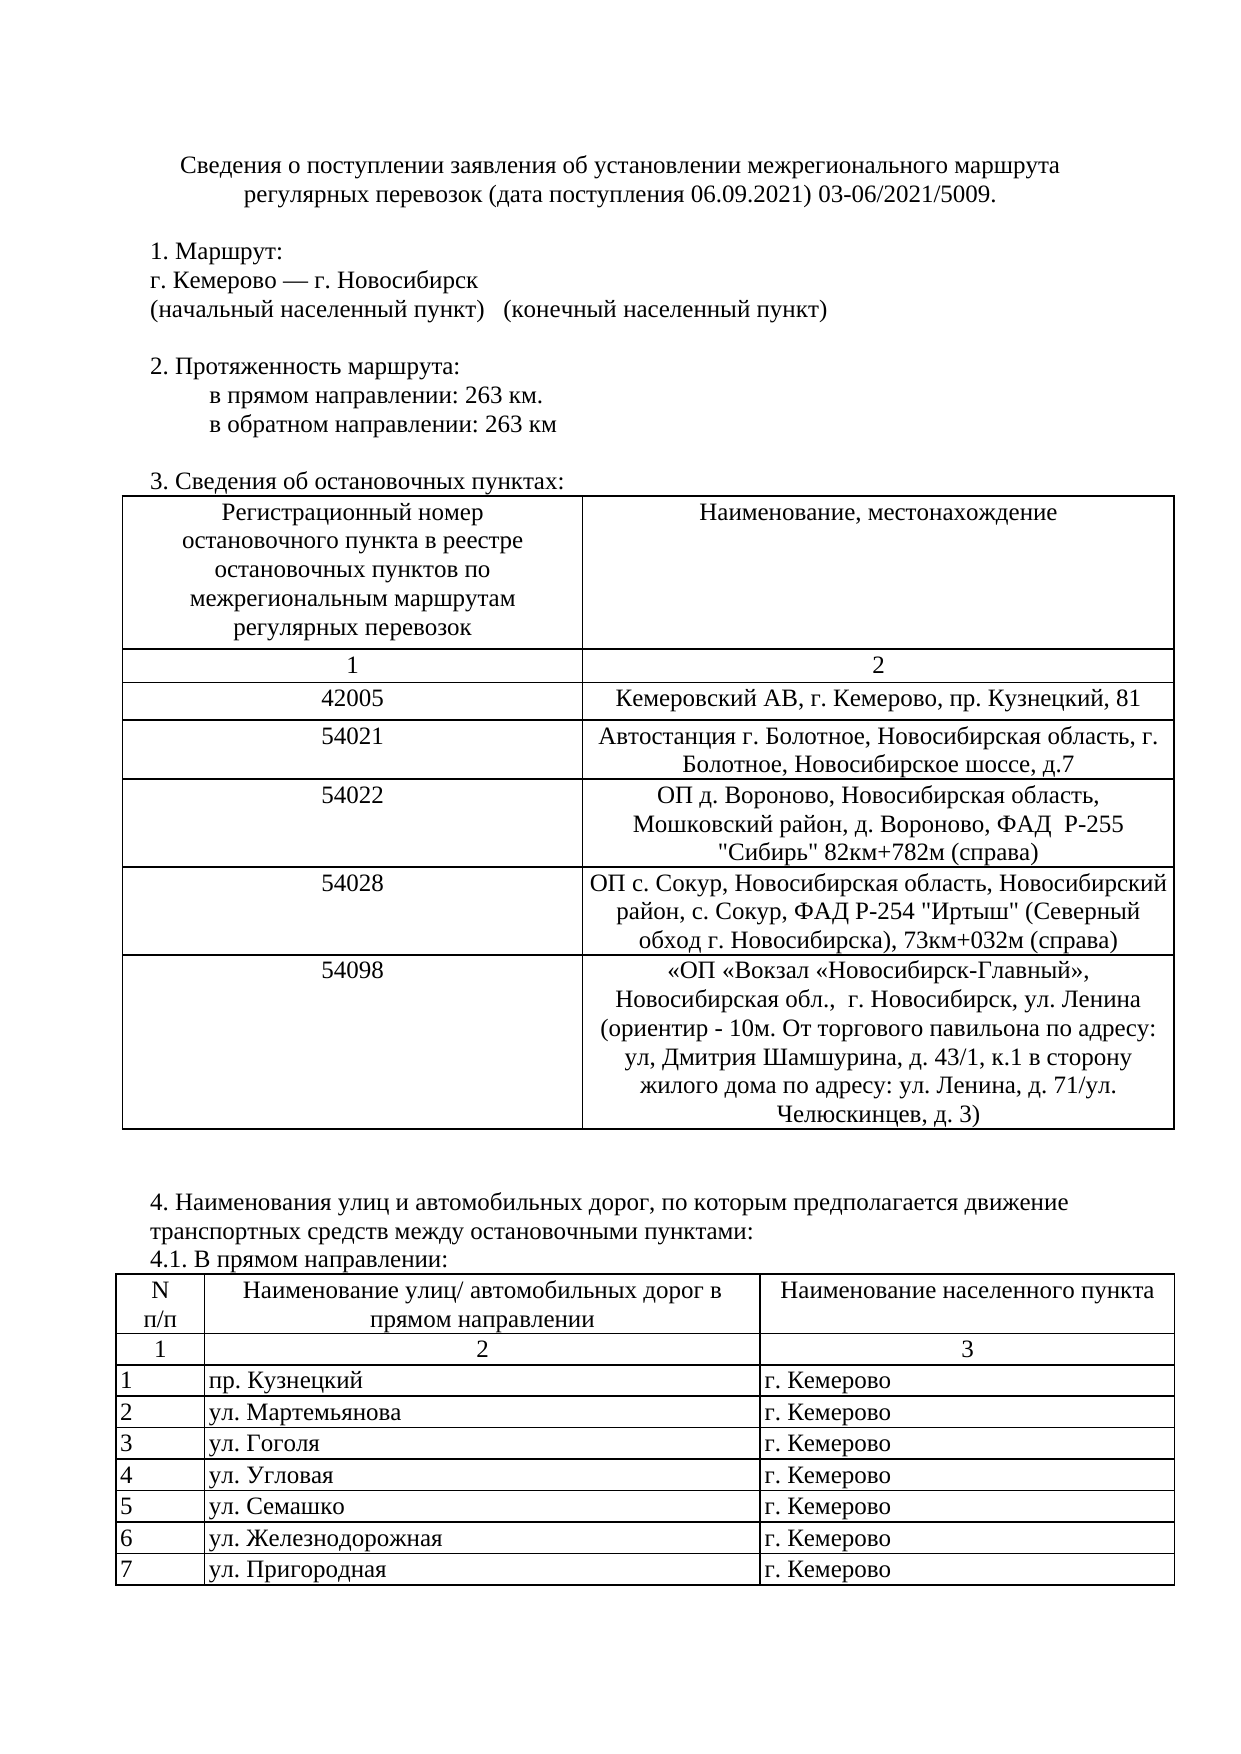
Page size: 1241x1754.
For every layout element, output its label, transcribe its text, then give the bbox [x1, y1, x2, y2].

table_cell ул. Железнодорожная [205, 1523, 759, 1553]
table_cell 7 [117, 1554, 204, 1584]
text г. Кемерово — г. Новосибирск [150, 265, 1090, 294]
table_cell г. Кемерово [761, 1554, 1174, 1584]
text Сведения о поступлении заявления об установлении межрегионального маршрута регулярных перевозок (дата поступления 06.09.2021) 03-06/2021/5009. [150, 150, 1090, 207]
table_header Наименование, местонахождение [583, 497, 1173, 648]
table_cell 54098 [123, 956, 582, 1128]
table_cell г. Кемерово [761, 1491, 1174, 1521]
table_cell «ОП «Вокзал «Новосибирск-Главный», Новосибирская обл., г. Новосибирск, ул. Ленина (ориентир - 10м. От торгового павильона по адресу: ул, Дмитрия Шамшурина, д. 43/1, к.1 в сторону жилого дома по адресу: ул. Ленина, д. 71/ул. Челюскинцев, д. 3) [583, 956, 1173, 1128]
table_header N п/п [117, 1275, 204, 1332]
table_cell ул. Угловая [205, 1460, 759, 1490]
table_cell 3 [761, 1334, 1174, 1364]
table_cell 2 [205, 1334, 759, 1364]
table_cell 54028 [123, 868, 582, 954]
text 4.1. В прямом направлении: [150, 1244, 1090, 1273]
table_cell г. Кемерово [761, 1428, 1174, 1458]
table_cell 6 [117, 1523, 204, 1553]
table_cell 3 [117, 1428, 204, 1458]
text 3. Сведения об остановочных пунктах: [150, 466, 1090, 495]
table_cell 1 [117, 1366, 204, 1395]
text 1. Маршрут: [150, 236, 1090, 265]
table_cell ул. Мартемьянова [205, 1397, 759, 1427]
table_cell пр. Кузнецкий [205, 1366, 759, 1395]
table_cell 1 [117, 1334, 204, 1364]
table_cell 5 [117, 1491, 204, 1521]
table_cell г. Кемерово [761, 1523, 1174, 1553]
table_header Регистрационный номер остановочного пункта в реестре остановочных пунктов по межрегиональным маршрутам регулярных перевозок [123, 497, 582, 648]
table_cell г. Кемерово [761, 1460, 1174, 1490]
text 2. Протяженность маршрута: [150, 351, 1090, 380]
table_cell 4 [117, 1460, 204, 1490]
table_cell ОП д. Вороново, Новосибирская область, Мошковский район, д. Вороново, ФАД Р-255 "Сибирь" 82км+782м (справа) [583, 780, 1173, 866]
text (начальный населенный пункт) (конечный населенный пункт) [150, 294, 1090, 322]
text в обратном направлении: 263 км [150, 409, 1090, 437]
table_cell ул. Семашко [205, 1491, 759, 1521]
table_header Наименование населенного пункта [761, 1275, 1174, 1332]
table_header Наименование улиц/ автомобильных дорог в прямом направлении [205, 1275, 759, 1332]
table_cell 1 [123, 650, 582, 681]
table_cell 54022 [123, 780, 582, 866]
table_cell 42005 [123, 683, 582, 719]
text 4. Наименования улиц и автомобильных дорог, по которым предполагается движение транспортных средств между остановочными пунктами: [150, 1187, 1090, 1244]
table_cell ул. Гоголя [205, 1428, 759, 1458]
table_cell Кемеровский АВ, г. Кемерово, пр. Кузнецкий, 81 [583, 683, 1173, 719]
table_cell ул. Пригородная [205, 1554, 759, 1584]
table_cell 2 [583, 650, 1173, 681]
table_cell Автостанция г. Болотное, Новосибирская область, г. Болотное, Новосибирское шоссе, д.7 [583, 721, 1173, 778]
table_cell 54021 [123, 721, 582, 778]
table_cell г. Кемерово [761, 1366, 1174, 1395]
table_cell г. Кемерово [761, 1397, 1174, 1427]
table_cell ОП с. Сокур, Новосибирская область, Новосибирский район, с. Сокур, ФАД Р-254 "Иртыш" (Северный обход г. Новосибирска), 73км+032м (справа) [583, 868, 1173, 954]
text в прямом направлении: 263 км. [150, 380, 1090, 409]
table_cell 2 [117, 1397, 204, 1427]
